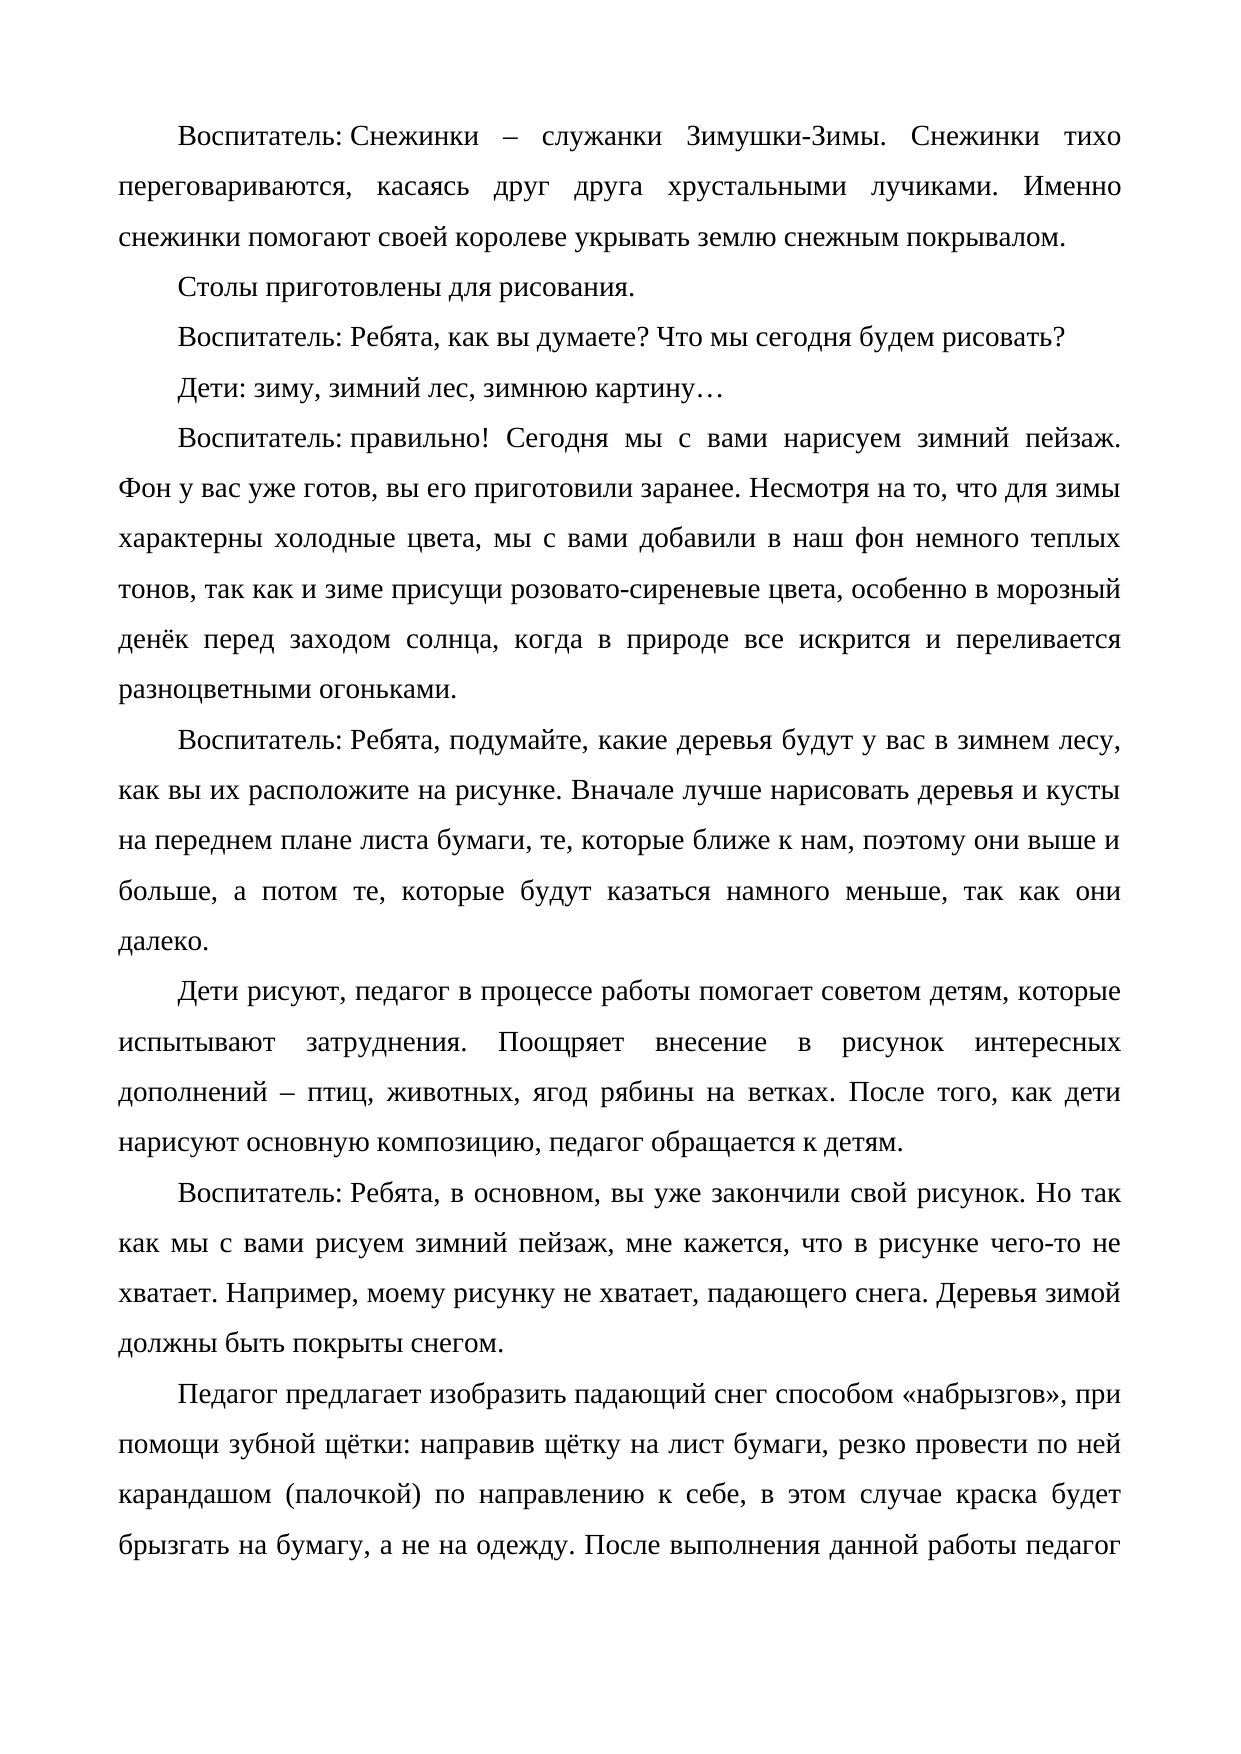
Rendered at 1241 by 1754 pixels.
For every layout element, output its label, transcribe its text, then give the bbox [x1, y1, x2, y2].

text Воспитатель: Ребята, в основном, вы уже закончили свой рисунок. Но так как мы с вами рисуем зимний пейзаж, мне кажется, что в рисунке чего-то не хватает. Например, моему рисунку не хватает, падающего снега. Деревья зимой должны быть покрыты снегом. [118, 1175, 1122, 1359]
text Столы приготовлены для рисования. [118, 269, 1122, 303]
text Воспитатель: Снежинки – служанки Зимушки-Зимы. Снежинки тихо переговариваются, касаясь друг друга хрустальными лучиками. Именно снежинки помогают своей королеве укрывать землю снежным покрывалом. [118, 118, 1122, 252]
text Воспитатель: правильно! Сегодня мы с вами нарисуем зимний пейзаж. Фон у вас уже готов, вы его приготовили заранее. Несмотря на то, что для зимы характерны холодные цвета, мы с вами добавили в наш фон немного теплых тонов, так как и зиме присущи розовато-сиреневые цвета, особенно в морозный денёк перед заходом солнца, когда в природе все искрится и переливается разноцветными огоньками. [118, 420, 1122, 705]
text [118, 1376, 1122, 1560]
text Воспитатель: Ребята, как вы думаете? Что мы сегодня будем рисовать? [118, 319, 1122, 353]
text Дети: зиму, зимний лес, зимнюю картину… [118, 370, 1122, 403]
text Дети рисуют, педагог в процессе работы помогает советом детям, которые испытывают затруднения. Поощряет внесение в рисунок интересных дополнений – птиц, животных, ягод рябины на ветках. После того, как дети нарисуют основную композицию, педагог обращается к детям. [118, 973, 1122, 1158]
text Воспитатель: Ребята, подумайте, какие деревья будут у вас в зимнем лесу, как вы их расположите на рисунке. Вначале лучше нарисовать деревья и кусты на переднем плане листа бумаги, те, которые ближе к нам, поэтому они выше и больше, а потом те, которые будут казаться намного меньше, так как они далеко. [118, 722, 1122, 957]
